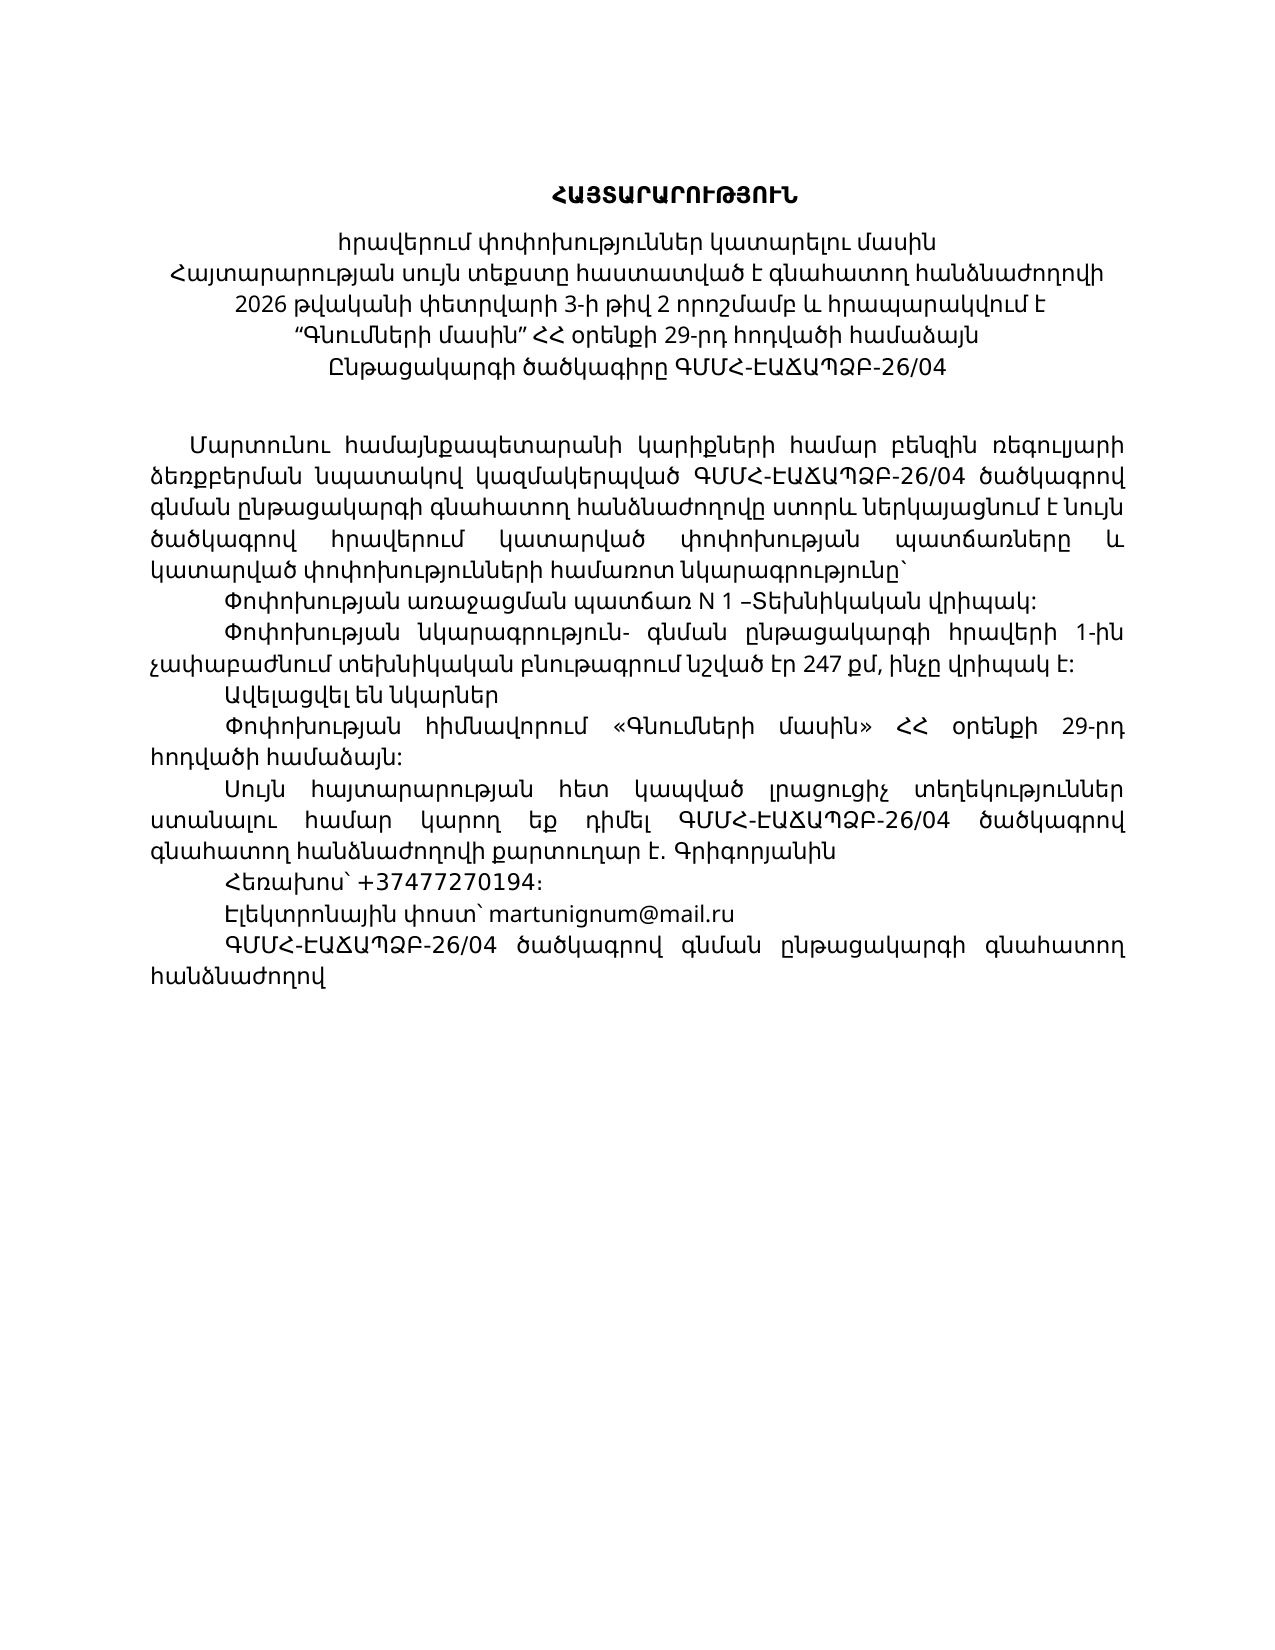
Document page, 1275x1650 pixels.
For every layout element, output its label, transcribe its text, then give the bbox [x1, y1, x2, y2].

text Սույն հայտարարության հետ կապված լրացուցիչ տեղեկություններ ստանալու համար կարող եք դիմել ԳՄՄՀ-ԷԱՃԱՊՁԲ-26/04 ծածկագրով գնահատող հանձնաժողովի քարտուղար է. Գրիգորյանին [150, 772, 1125, 866]
text հրավերում փոփոխություններ կատարելու մասին [150, 226, 1125, 257]
subtitle Հայտարարության սույն տեքստը հաստատված է գնահատող հանձնաժողովի [150, 257, 1125, 288]
subtitle 2026 թվականի փետրվարի 3-ի թիվ 2 որոշմամբ և հրապարակվում է [150, 288, 1125, 319]
text Հեռախոս՝ +37477270194։ [150, 866, 1125, 897]
text ՀԱՅՏԱՐԱՐՈՒԹՅՈՒՆ [150, 179, 1125, 210]
text Փոփոխության առաջացման պատճառ N 1 –Տեխնիկական վրիպակ: [150, 585, 1125, 616]
subtitle “Գնումների մասին” ՀՀ օրենքի 29-րդ հոդվածի համաձայն [150, 319, 1125, 351]
subtitle Ընթացակարգի ծածկագիրը ԳՄՄՀ-ԷԱՃԱՊՁԲ-26/04 [150, 351, 1125, 382]
text Փոփոխության հիմնավորում «Գնումների մասին» ՀՀ օրենքի 29-րդ հոդվածի համաձայն: [150, 710, 1125, 772]
text Էլեկտրոնային փոստ՝ martunignum@mail.ru [150, 897, 1125, 929]
text Ավելացվել են նկարներ [150, 679, 1125, 710]
text ԳՄՄՀ-ԷԱՃԱՊՁԲ-26/04 ծածկագրով գնման ընթացակարգի գնահատող հանձնաժողով [150, 929, 1125, 991]
text Փոփոխության նկարագրություն- գնման ընթացակարգի հրավերի 1-ին չափաբաժնում տեխնիկական բնութագրում նշված էր 247 քմ, ինչը վրիպակ է: [150, 616, 1125, 679]
text Մարտունու համայնքապետարանի կարիքների համար բենզին ռեգուլյարի ձեռքբերման նպատակով կազմակերպված ԳՄՄՀ-ԷԱՃԱՊՁԲ-26/04 ծածկագրով գնման ընթացակարգի գնահատող հանձնաժողովը ստորև ներկայացնում է նույն ծածկագրով հրավերում կատարված փոփոխության պատճառները և կատարված փոփոխությունների համառոտ նկարագրությունը` [150, 429, 1125, 585]
